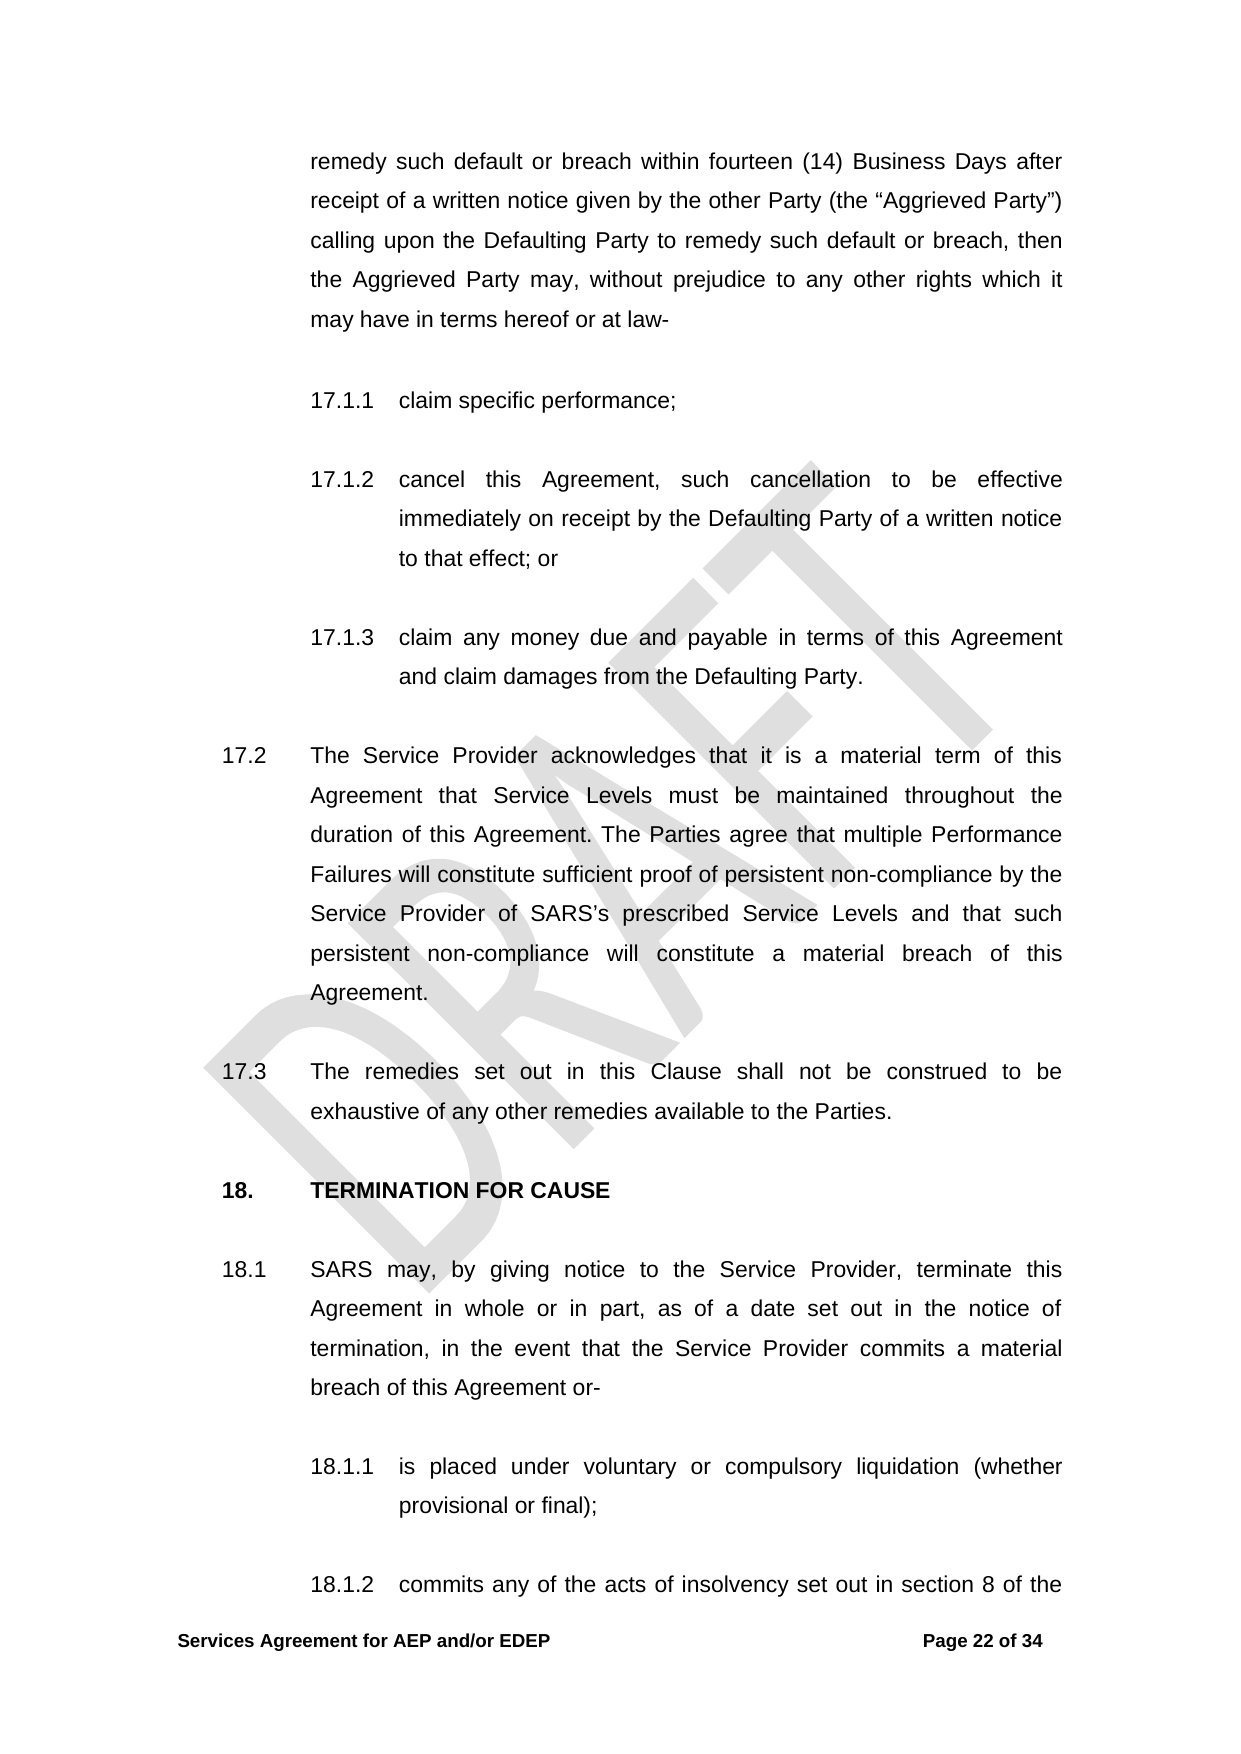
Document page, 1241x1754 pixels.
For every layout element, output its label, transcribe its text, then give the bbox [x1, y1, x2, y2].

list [222, 148, 1063, 332]
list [310, 1571, 1063, 1598]
list claim specific performance; [310, 387, 1063, 413]
list claim any money due and payable in terms of this Agreement and claim damages from the Defaulting Party. [310, 624, 1063, 690]
subtitle TERMINATION FOR CAUSE [222, 1177, 1063, 1203]
list is placed under voluntary or compulsory liquidation (whether provisional or final); [310, 1453, 1063, 1519]
list The remedies set out in this Clause shall not be construed to be exhaustive of any other remedies available to the Parties. [222, 1058, 1063, 1124]
list cancel this Agreement, such cancellation to be effective immediately on receipt by the Defaulting Party of a written notice to that effect; or [310, 466, 1063, 571]
list SARS may, by giving notice to the Service Provider, terminate this Agreement in whole or in part, as of a date set out in the notice of termination, in the event that the Service Provider commits a material breach of this Agreement or- [222, 1256, 1063, 1400]
list The Service Provider acknowledges that it is a material term of this Agreement that Service Levels must be maintained throughout the duration of this Agreement. The Parties agree that multiple Performance Failures will constitute sufficient proof of persistent non-compliance by the Service Provider of SARS’s prescribed Service Levels and that such persistent non-compliance will constitute a material breach of this Agreement. [222, 742, 1063, 1006]
